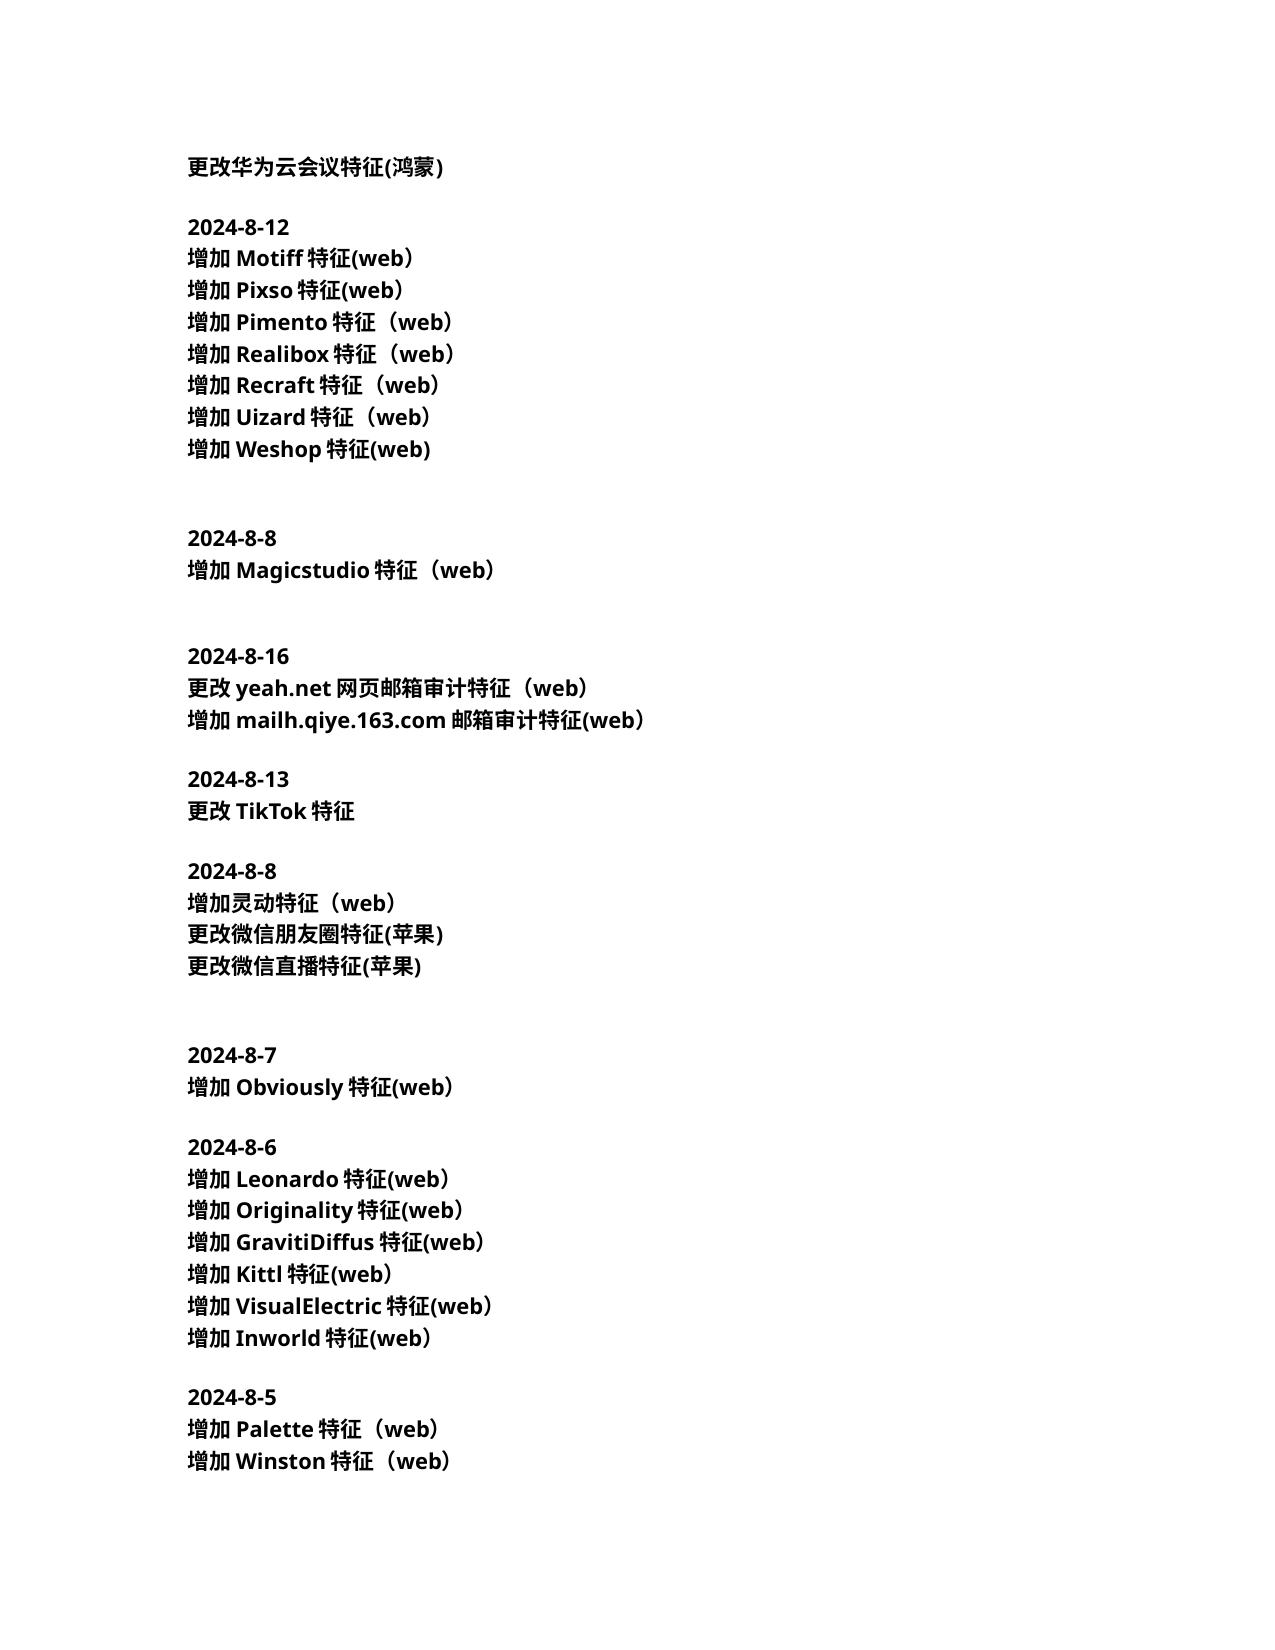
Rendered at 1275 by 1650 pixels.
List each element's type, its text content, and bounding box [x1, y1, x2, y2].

text 增加Obviously特征(web） [187, 1070, 1087, 1102]
text 增加Weshop特征(web) [187, 432, 1087, 464]
text 2024-8-12 [187, 212, 1087, 241]
text 增加Pimento特征（web） [187, 305, 1087, 337]
text 2024-8-8 [187, 523, 1087, 553]
text 更改yeah.net网页邮箱审计特征（web） [187, 671, 1087, 703]
text 增加Motiff特征(web） [187, 241, 1087, 273]
text 2024-8-13 [187, 764, 1087, 794]
text 增加GravitiDiffus特征(web） [187, 1225, 1087, 1257]
text 增加Realibox特征（web） [187, 337, 1087, 368]
text 更改微信朋友圈特征(苹果) [187, 917, 1087, 949]
text 增加Magicstudio特征（web） [187, 553, 1087, 585]
text 增加Kittl特征(web） [187, 1257, 1087, 1289]
text 更改TikTok特征 [187, 794, 1087, 826]
text 增加Leonardo特征(web） [187, 1162, 1087, 1193]
text 增加Inworld特征(web） [187, 1321, 1087, 1352]
text 2024-8-6 [187, 1132, 1087, 1162]
text 增加Originality特征(web） [187, 1193, 1087, 1225]
text 增加Recraft特征（web） [187, 368, 1087, 400]
text 2024-8-7 [187, 1041, 1087, 1070]
text 更改华为云会议特征(鸿蒙) [187, 150, 1087, 182]
text 增加Uizard特征（web） [187, 400, 1087, 432]
text 增加Winston特征（web） [187, 1444, 1087, 1475]
text 增加Pixso特征(web） [187, 273, 1087, 305]
text 2024-8-8 [187, 856, 1087, 886]
text 增加mailh.qiye.163.com邮箱审计特征(web） [187, 703, 1087, 735]
text 增加灵动特征（web） [187, 886, 1087, 917]
text 增加VisualElectric特征(web） [187, 1289, 1087, 1321]
text 更改微信直播特征(苹果) [187, 949, 1087, 981]
text 增加Palette特征（web） [187, 1412, 1087, 1444]
text 2024-8-16 [187, 641, 1087, 671]
text 2024-8-5 [187, 1382, 1087, 1412]
